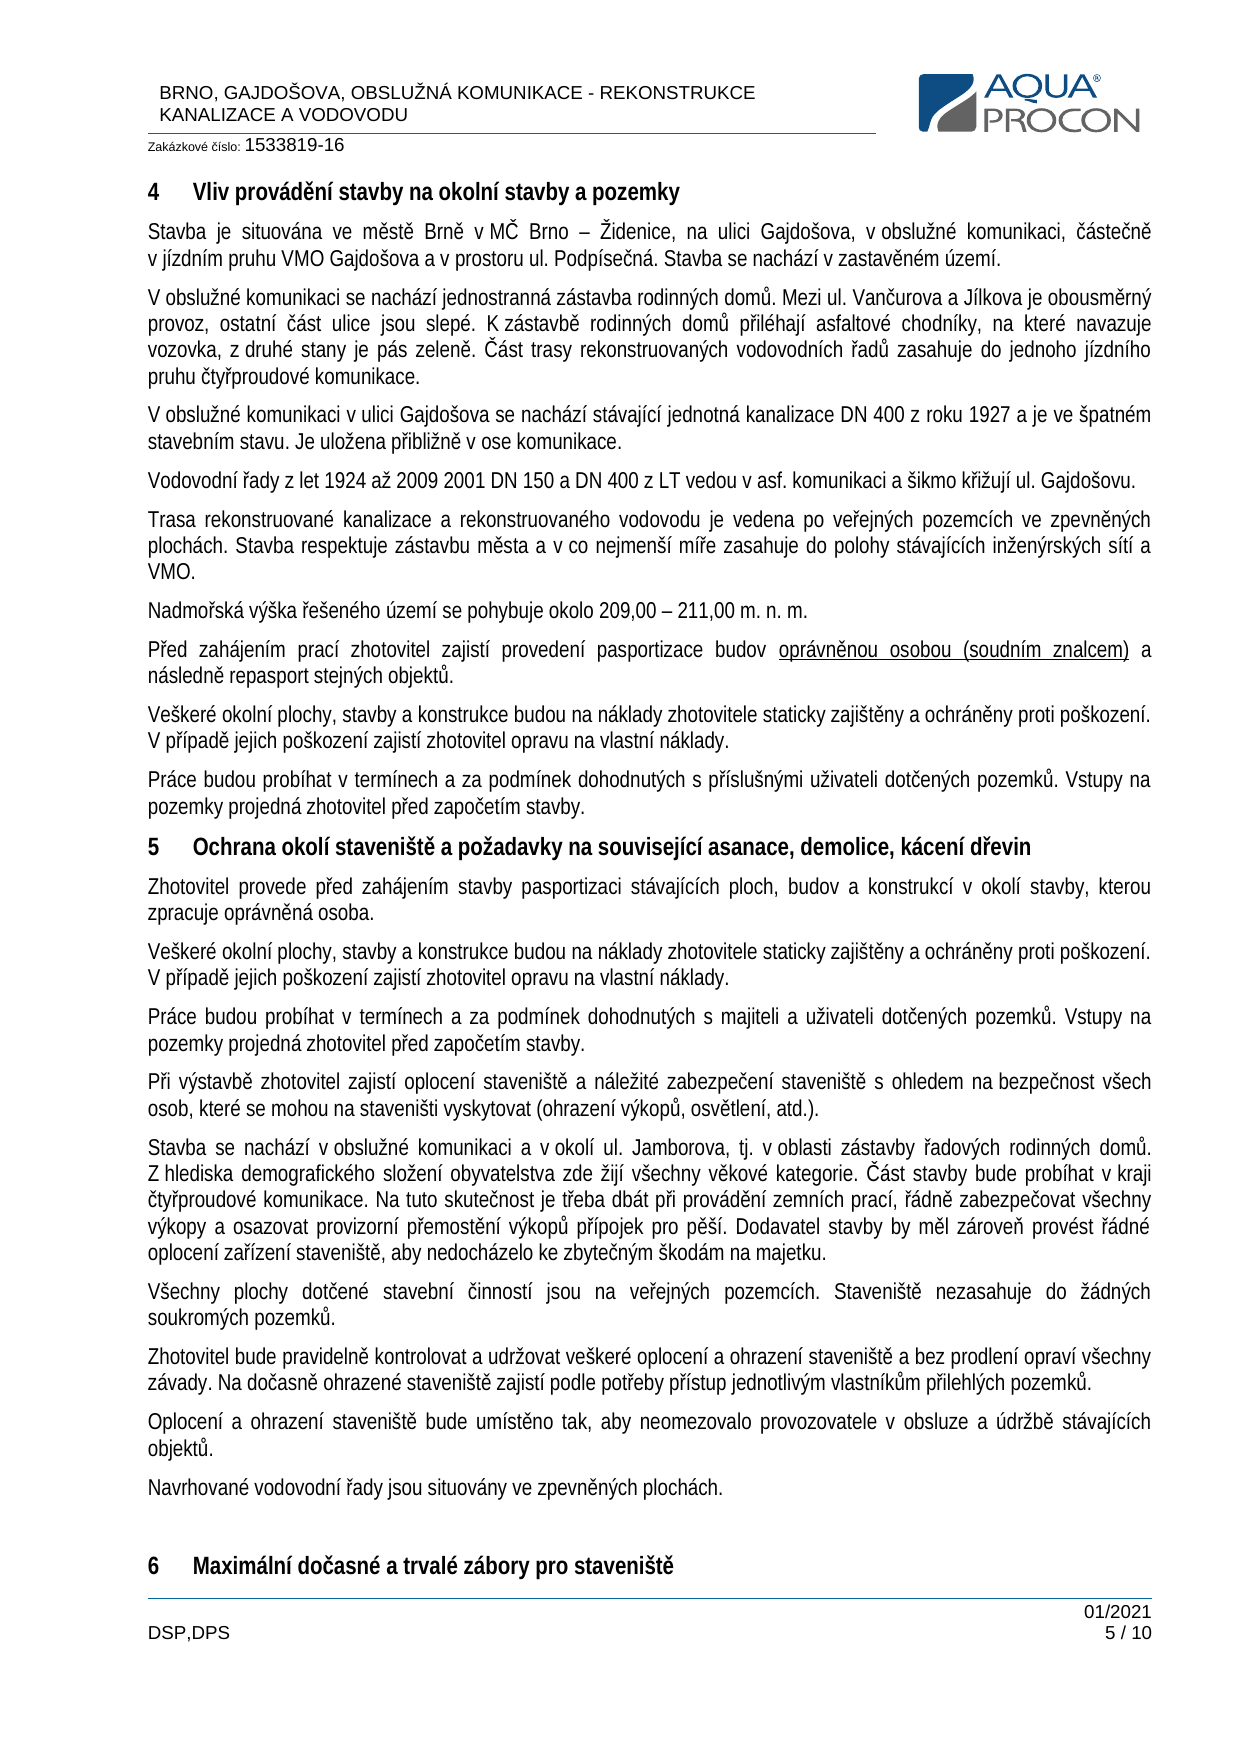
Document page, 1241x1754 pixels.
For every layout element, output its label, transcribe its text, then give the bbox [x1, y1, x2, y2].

subtitle Ochrana okolí staveniště a požadavky na související asanace, demolice, kácení dřevin [148, 832, 1152, 860]
text Vodovodní řady z let 1924 až 2009 2001 DN 150 a DN 400 z LT vedou v asf. komunikaci a šikmo křižují ul. Gajdošovu. [148, 467, 1152, 493]
text Nadmořská výška řešeného území se pohybuje okolo 209,00 – 211,00 m. n. m. [148, 597, 1152, 623]
subtitle Vliv provádění stavby na okolní stavby a pozemky [148, 177, 1152, 206]
text Oplocení a ohrazení staveniště bude umístěno tak, aby neomezovalo provozovatele v obsluze a údržbě stávajících objektů. [148, 1408, 1152, 1461]
text Navrhované vodovodní řady jsou situovány ve zpevněných plochách. [148, 1473, 1152, 1500]
text Veškeré okolní plochy, stavby a konstrukce budou na náklady zhotovitele staticky zajištěny a ochráněny proti poškození. V případě jejich poškození zajistí zhotovitel opravu na vlastní náklady. [148, 938, 1152, 991]
text Při výstavbě zhotovitel zajistí oplocení staveniště a náležité zabezpečení staveniště s ohledem na bezpečnost všech osob, které se mohou na staveništi vyskytovat (ohrazení výkopů, osvětlení, atd.). [148, 1068, 1152, 1121]
text Práce budou probíhat v termínech a za podmínek dohodnutých s majiteli a uživateli dotčených pozemků. Vstupy na pozemky projedná zhotovitel před započetím stavby. [148, 1003, 1152, 1056]
text V obslužné komunikaci v ulici Gajdošova se nachází stávající jednotná kanalizace DN 400 z roku 1927 a je ve špatném stavebním stavu. Je uložena přibližně v ose komunikace. [148, 401, 1152, 454]
text Trasa rekonstruované kanalizace a rekonstruovaného vodovodu je vedena po veřejných pozemcích ve zpevněných plochách. Stavba respektuje zástavbu města a v co nejmenší míře zasahuje do polohy stávajících inženýrských sítí a VMO. [148, 506, 1152, 584]
text Stavba je situována ve městě Brně v MČ Brno – Židenice, na ulici Gajdošova, v obslužné komunikaci, částečně v jízdním pruhu VMO Gajdošova a v prostoru ul. Podpísečná. Stavba se nachází v zastavěném území. [148, 218, 1152, 271]
text Práce budou probíhat v termínech a za podmínek dohodnutých s příslušnými uživateli dotčených pozemků. Vstupy na pozemky projedná zhotovitel před započetím stavby. [148, 766, 1152, 819]
text Veškeré okolní plochy, stavby a konstrukce budou na náklady zhotovitele staticky zajištěny a ochráněny proti poškození. V případě jejich poškození zajistí zhotovitel opravu na vlastní náklady. [148, 701, 1152, 754]
subtitle Maximální dočasné a trvalé zábory pro staveniště [148, 1551, 1152, 1580]
text Stavba se nachází v obslužné komunikaci a v okolí ul. Jamborova, tj. v oblasti zástavby řadových rodinných domů. Z hlediska demografického složení obyvatelstva zde žijí všechny věkové kategorie. Část stavby bude probíhat v kraji čtyřproudové komunikace. Na tuto skutečnost je třeba dbát při provádění zemních prací, řádně zabezpečovat všechny výkopy a osazovat provizorní přemostění výkopů přípojek pro pěší. Dodavatel stavby by měl zároveň provést řádné oplocení zařízení staveniště, aby nedocházelo ke zbytečným škodám na majetku. [148, 1133, 1152, 1265]
text Před zahájením prací zhotovitel zajistí provedení pasportizace budov oprávněnou osobou (soudním znalcem) a následně repasport stejných objektů. [148, 636, 1152, 689]
text Zhotovitel provede před zahájením stavby pasportizaci stávajících ploch, budov a konstrukcí v okolí stavby, kterou zpracuje oprávněná osoba. [148, 873, 1152, 925]
text V obslužné komunikaci se nachází jednostranná zástavba rodinných domů. Mezi ul. Vančurova a Jílkova je obousměrný provoz, ostatní část ulice jsou slepé. K zástavbě rodinných domů přiléhají asfaltové chodníky, na které navazuje vozovka, z druhé stany je pás zeleně. Část trasy rekonstruovaných vodovodních řadů zasahuje do jednoho jízdního pruhu čtyřproudové komunikace. [148, 283, 1152, 389]
text Všechny plochy dotčené stavební činností jsou na veřejných pozemcích. Staveniště nezasahuje do žádných soukromých pozemků. [148, 1278, 1152, 1331]
text Zhotovitel bude pravidelně kontrolovat a udržovat veškeré oplocení a ohrazení staveniště a bez prodlení opraví všechny závady. Na dočasně ohrazené staveniště zajistí podle potřeby přístup jednotlivým vlastníkům přilehlých pozemků. [148, 1343, 1152, 1396]
